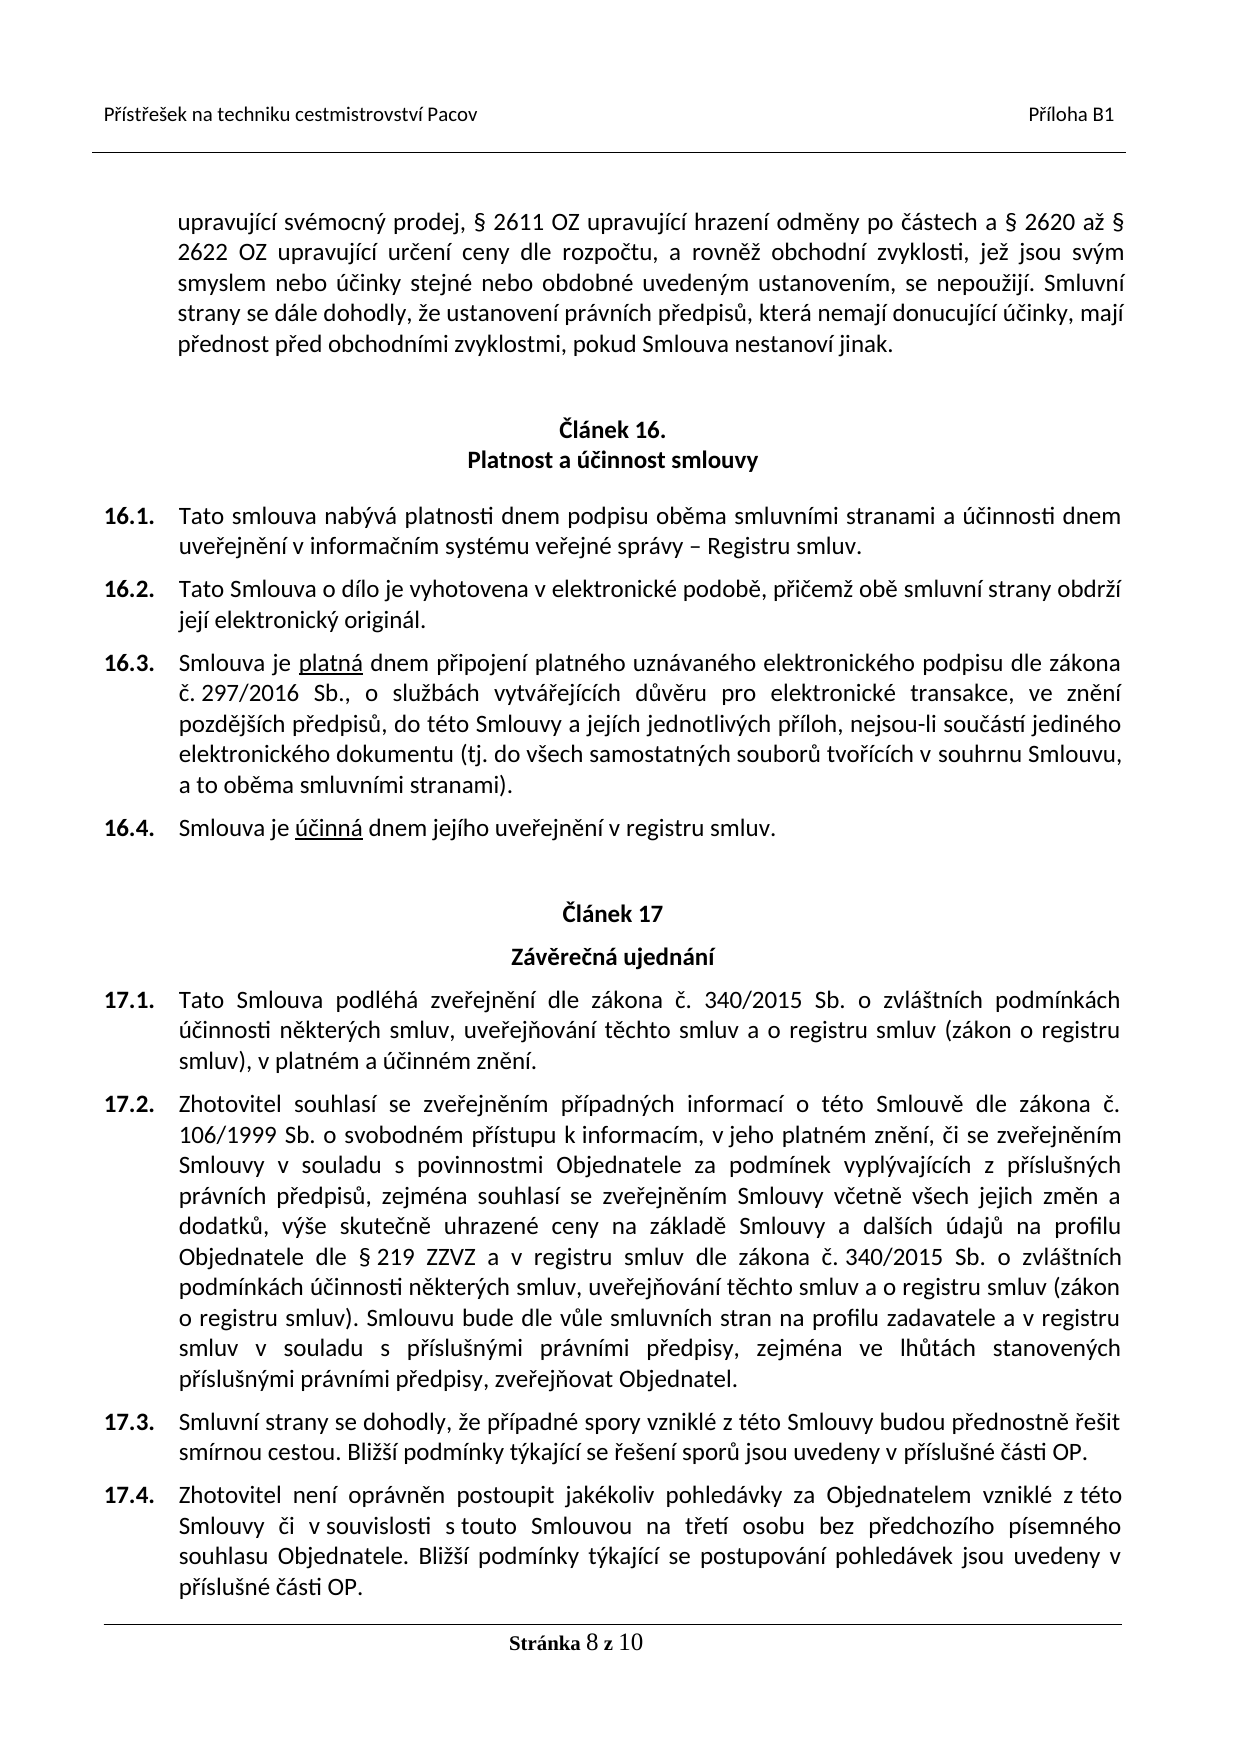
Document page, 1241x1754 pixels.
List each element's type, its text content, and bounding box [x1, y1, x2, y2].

subtitle Platnost a účinnost smlouvy [103, 444, 1122, 475]
text Článek 17 [103, 898, 1122, 929]
list Tato smlouva nabývá platnosti dnem podpisu oběma smluvními stranami a účinnosti dnem uveřejnění v informačním systému veřejné správy – Registru smluv. [103, 500, 1122, 561]
list Zhotovitel není oprávněn postoupit jakékoliv pohledávky za Objednatelem vzniklé z této Smlouvy či v souvislosti s touto Smlouvou na třetí osobu bez předchozího písemného souhlasu Objednatele. Bližší podmínky týkající se postupování pohledávek jsou uvedeny v příslušné části OP. [103, 1479, 1122, 1602]
list Smlouva je účinná dnem jejího uveřejnění v registru smluv. [103, 812, 1122, 843]
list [103, 206, 1126, 358]
text Článek 16. [103, 414, 1122, 444]
list Tato Smlouva o dílo je vyhotovena v elektronické podobě, přičemž obě smluvní strany obdrží její elektronický originál. [103, 573, 1122, 634]
list Smlouva je platná dnem připojení platného uznávaného elektronického podpisu dle zákona č. 297/2016 Sb., o službách vytvářejících důvěru pro elektronické transakce, ve znění pozdějších předpisů, do této Smlouvy a jejích jednotlivých příloh, nejsou-li součástí jediného elektronického dokumentu (tj. do všech samostatných souborů tvořících v souhrnu Smlouvu, a to oběma smluvními stranami). [103, 647, 1122, 799]
list Smluvní strany se dohodly, že případné spory vzniklé z této Smlouvy budou přednostně řešit smírnou cestou. Bližší podmínky týkající se řešení sporů jsou uvedeny v příslušné části OP. [103, 1406, 1122, 1467]
list Tato Smlouva podléhá zveřejnění dle zákona č. 340/2015 Sb. o zvláštních podmínkách účinnosti některých smluv, uveřejňování těchto smluv a o registru smluv (zákon o registru smluv), v platném a účinném znění. [103, 984, 1122, 1076]
list Zhotovitel souhlasí se zveřejněním případných informací o této Smlouvě dle zákona č. 106/1999 Sb. o svobodném přístupu k informacím, v jeho platném znění, či se zveřejněním Smlouvy v souladu s povinnostmi Objednatele za podmínek vyplývajících z příslušných právních předpisů, zejména souhlasí se zveřejněním Smlouvy včetně všech jejich změn a dodatků, výše skutečně uhrazené ceny na základě Smlouvy a dalších údajů na profilu Objednatele dle § 219 ZZVZ a v registru smluv dle zákona č. 340/2015 Sb. o zvláštních podmínkách účinnosti některých smluv, uveřejňování těchto smluv a o registru smluv (zákon o registru smluv). Smlouvu bude dle vůle smluvních stran na profilu zadavatele a v registru smluv v souladu s příslušnými právními předpisy, zejména ve lhůtách stanovených příslušnými právními předpisy, zveřejňovat Objednatel. [103, 1088, 1122, 1393]
text Závěrečná ujednání [103, 941, 1122, 972]
